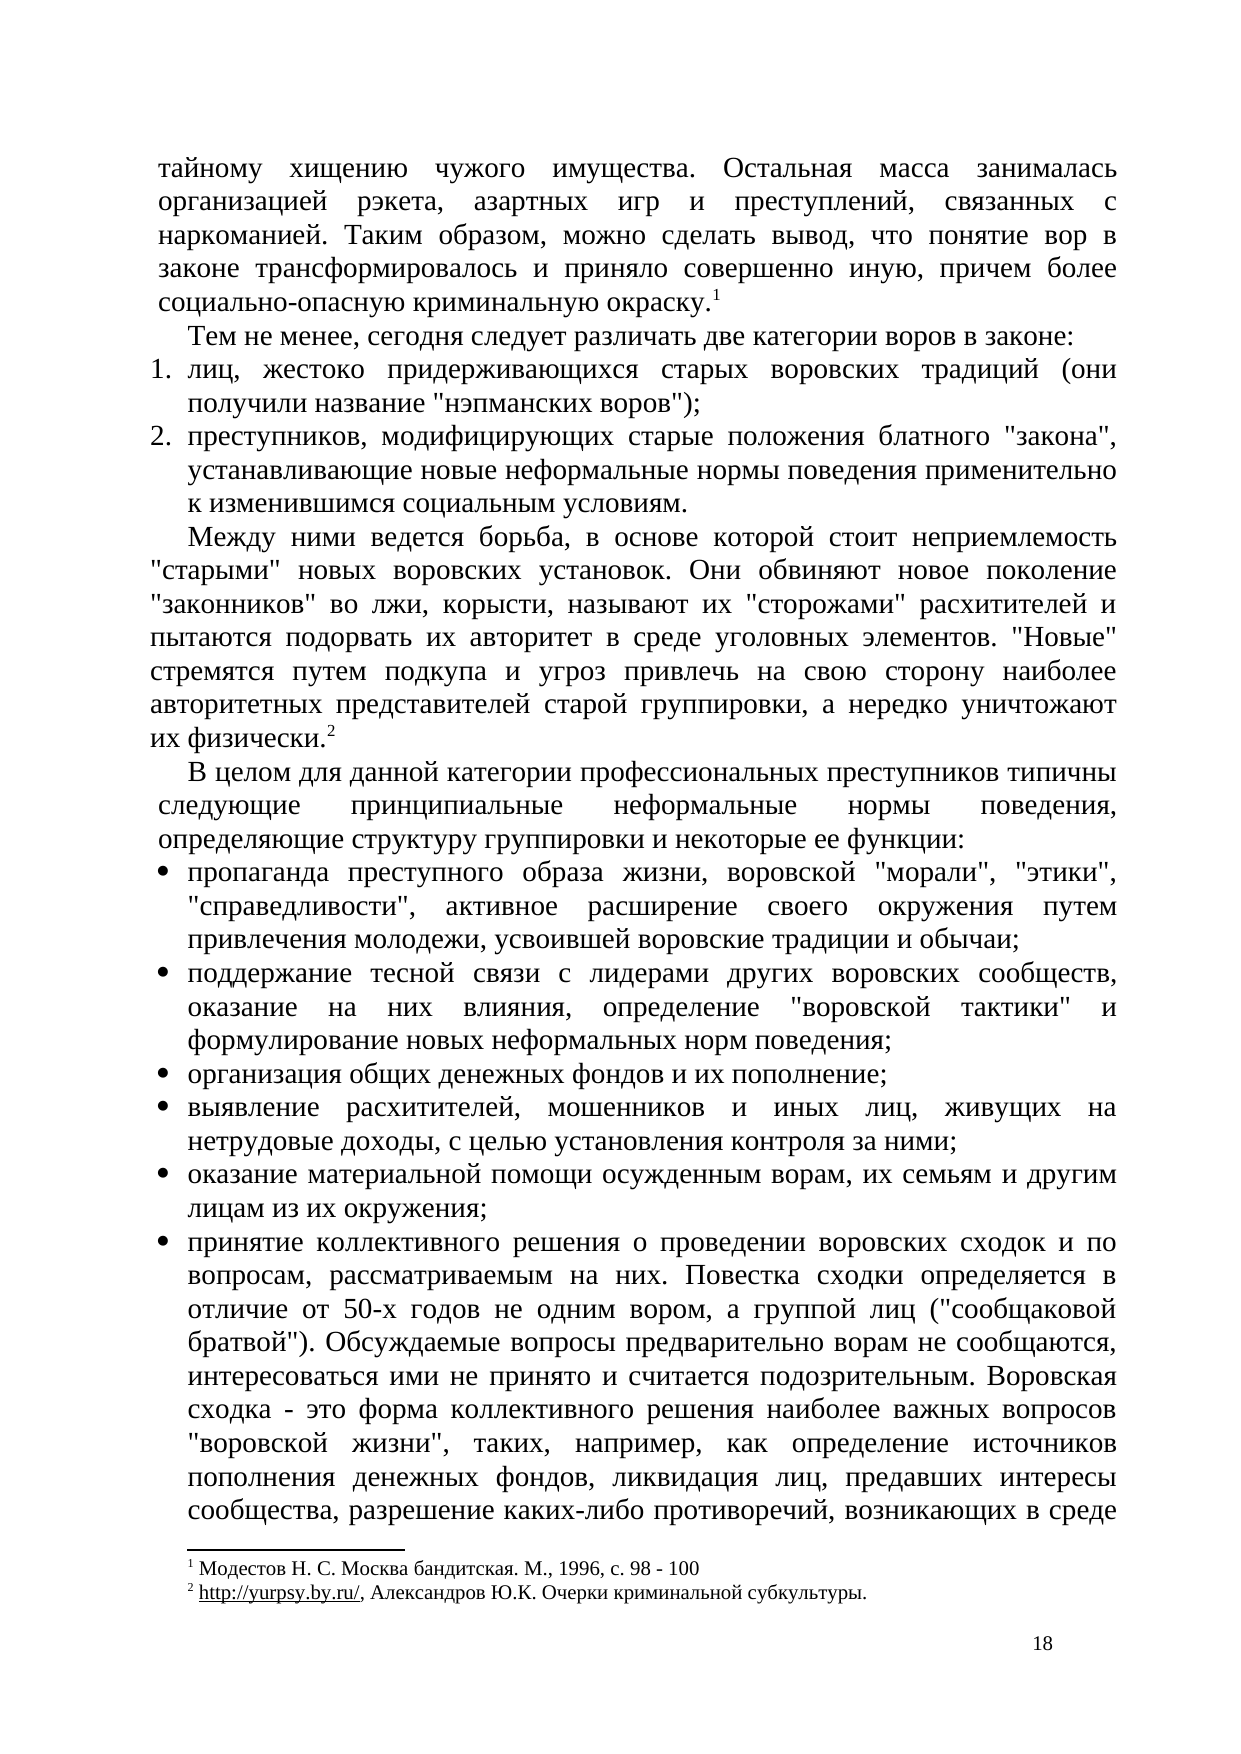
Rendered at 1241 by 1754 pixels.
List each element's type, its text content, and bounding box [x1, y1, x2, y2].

list лиц, жестоко придерживающихся старых воровских традиций (они получили название "нэпманских воров"); [150, 351, 1118, 418]
list поддержание тесной связи с лидерами других воровских сообществ, оказание на них влияния, определение "воровской тактики" и формулирование новых неформальных норм поведения; [158, 955, 1118, 1056]
list организация общих денежных фондов и их пополнение; [158, 1056, 1118, 1089]
text В целом для данной категории профессиональных преступников типичны следующие принципиальные неформальные нормы поведения, определяющие структуру группировки и некоторые ее функции: [158, 754, 1118, 854]
list оказание материальной помощи осужденным ворам, их семьям и другим лицам из их окружения; [158, 1157, 1118, 1224]
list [158, 1224, 1118, 1526]
list преступников, модифицирующих старые положения блатного "закона", устанавливающие новые неформальные нормы поведения применительно к изменившимся социальным условиям. [150, 418, 1118, 519]
text Между ними ведется борьба, в основе которой стоит неприемлемость "старыми" новых воровских установок. Они обвиняют новое поколение "законников" во лжи, корысти, называют их "сторожами" расхитителей и пытаются подорвать их авторитет в среде уголовных элементов. "Новые" стремятся путем подкупа и угроз привлечь на свою сторону наиболее авторитетных представителей старой группировки, а нередко уничтожают их физически. [150, 519, 1118, 754]
list пропаганда преступного образа жизни, воровской "морали", "этики", "справедливости", активное расширение своего окружения путем привлечения молодежи, усвоившей воровские традиции и обычаи; [158, 854, 1118, 955]
text Тем не менее, сегодня следует различать две категории воров в законе: [150, 318, 1118, 351]
list выявление расхитителей, мошенников и иных лиц, живущих на нетрудовые доходы, с целью установления контроля за ними; [158, 1089, 1118, 1157]
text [158, 150, 1118, 318]
